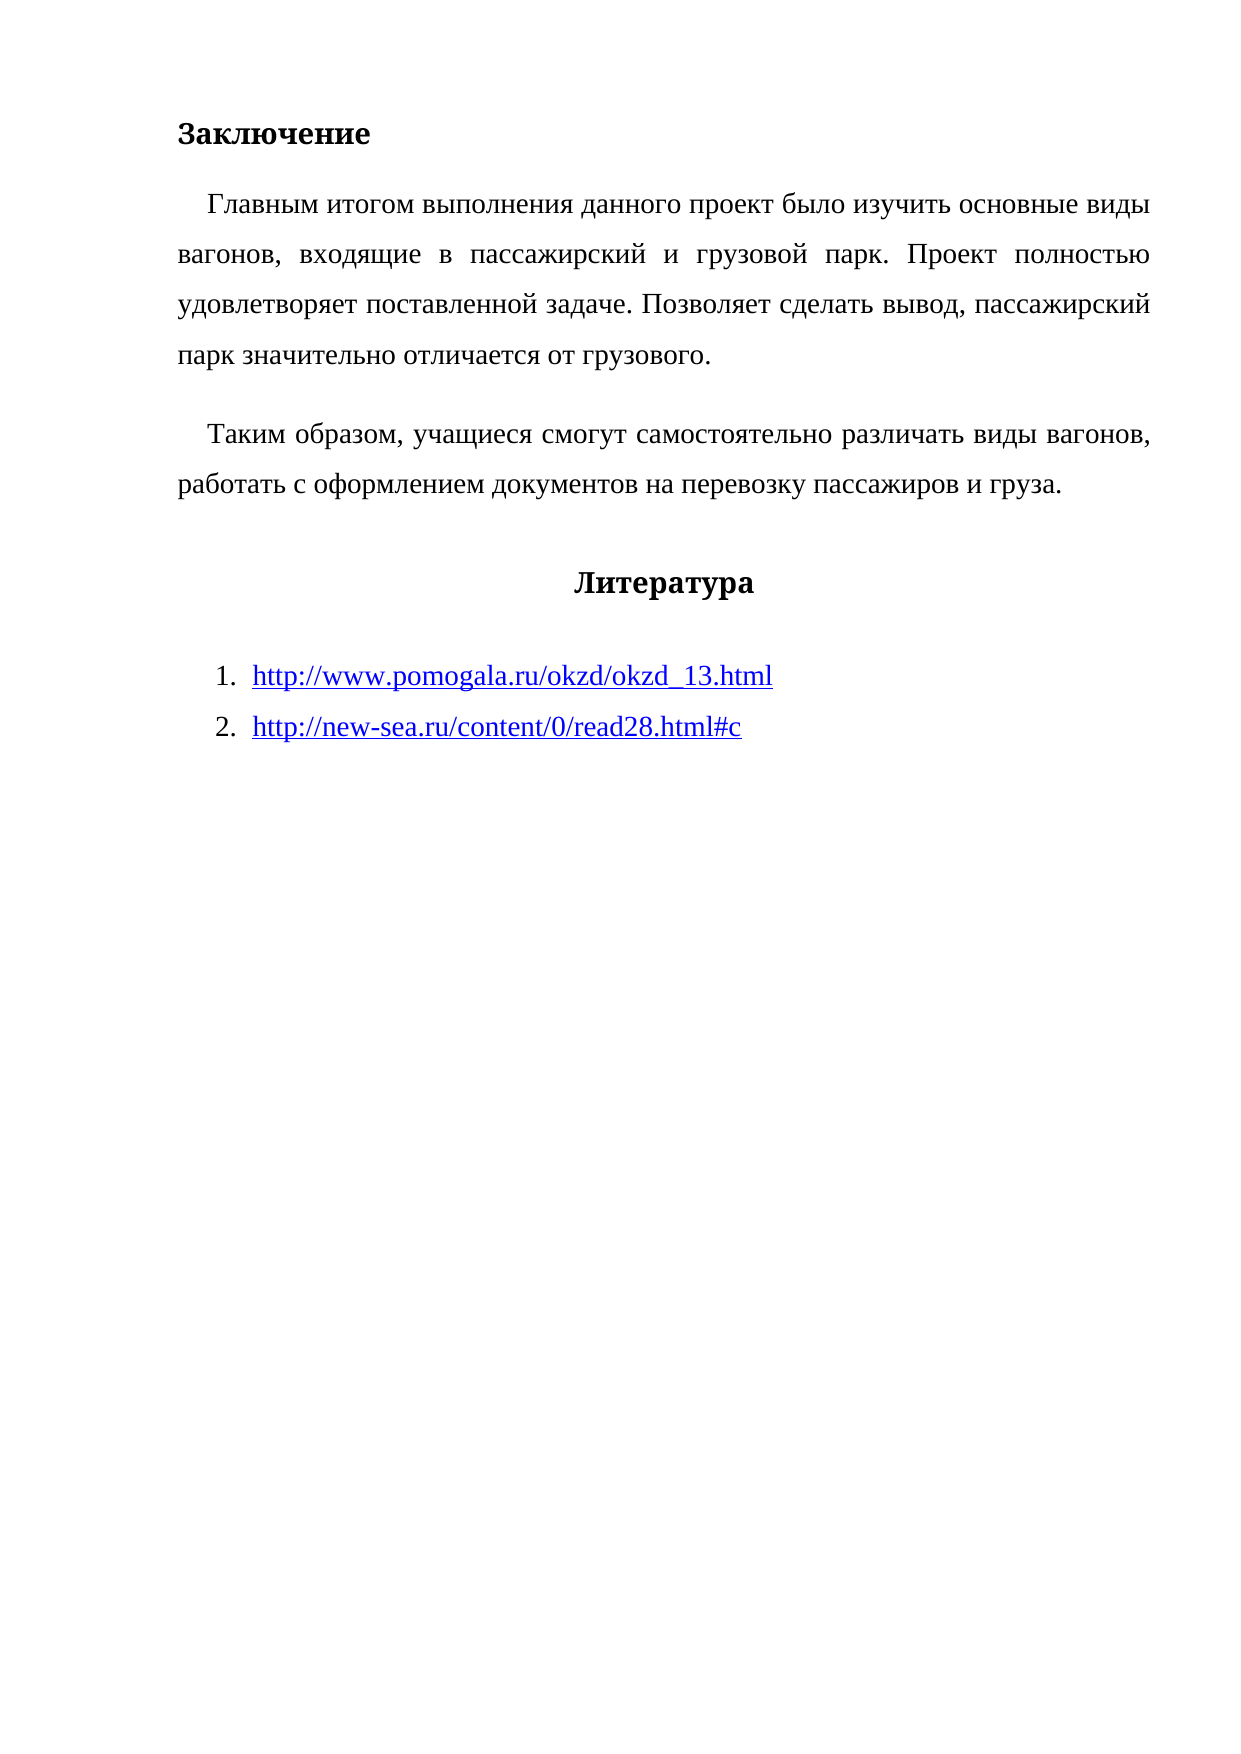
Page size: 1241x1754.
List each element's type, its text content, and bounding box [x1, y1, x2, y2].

subtitle Литература [177, 567, 1152, 600]
list http://new-sea.ru/content/0/read28.html#c [215, 709, 1152, 742]
text Таким образом, учащиеся смогут самостоятельно различать виды вагонов, работать с оформлением документов на перевозку пассажиров и груза. [177, 416, 1152, 500]
text Главным итогом выполнения данного проект было изучить основные виды вагонов, входящие в пассажирский и грузовой парк. Проект полностью удовлетворяет поставленной задаче. Позволяет сделать вывод, пассажирский парк значительно отличается от грузового. [177, 186, 1152, 370]
list http://www.pomogala.ru/okzd/okzd_13.html [215, 658, 1152, 692]
subtitle Заключение [177, 118, 1152, 152]
